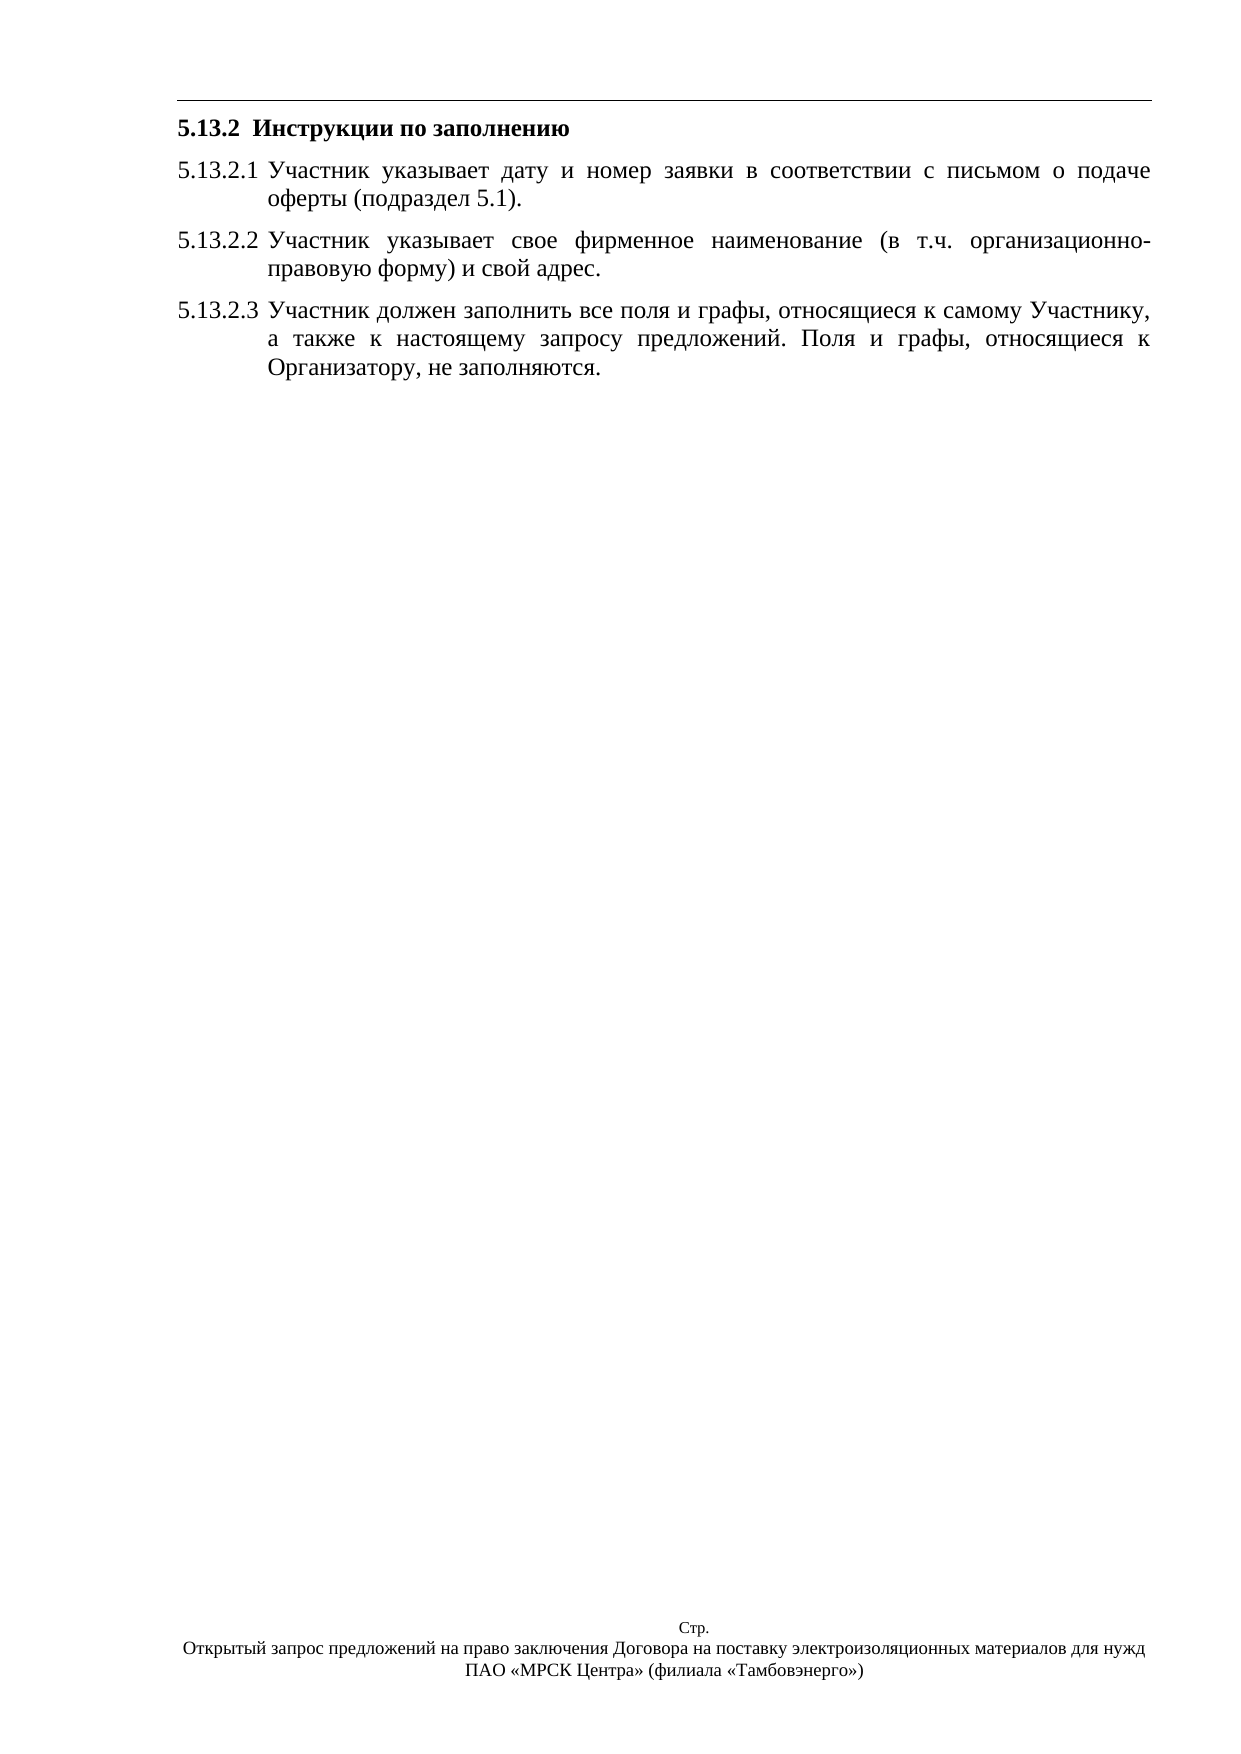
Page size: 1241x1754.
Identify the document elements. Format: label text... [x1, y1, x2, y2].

list Участник должен заполнить все поля и графы, относящиеся к самому Участнику, а также к настоящему запросу предложений. Поля и графы, относящиеся к Организатору, не заполняются. [177, 295, 1152, 381]
list Участник указывает свое фирменное наименование (в т.ч. организационно-правовую форму) и свой адрес. [177, 225, 1152, 282]
subtitle Инструкции по заполнению [177, 113, 1152, 142]
list Участник указывает дату и номер заявки в соответствии с письмом о подаче оферты (подраздел 5.1). [177, 155, 1152, 212]
